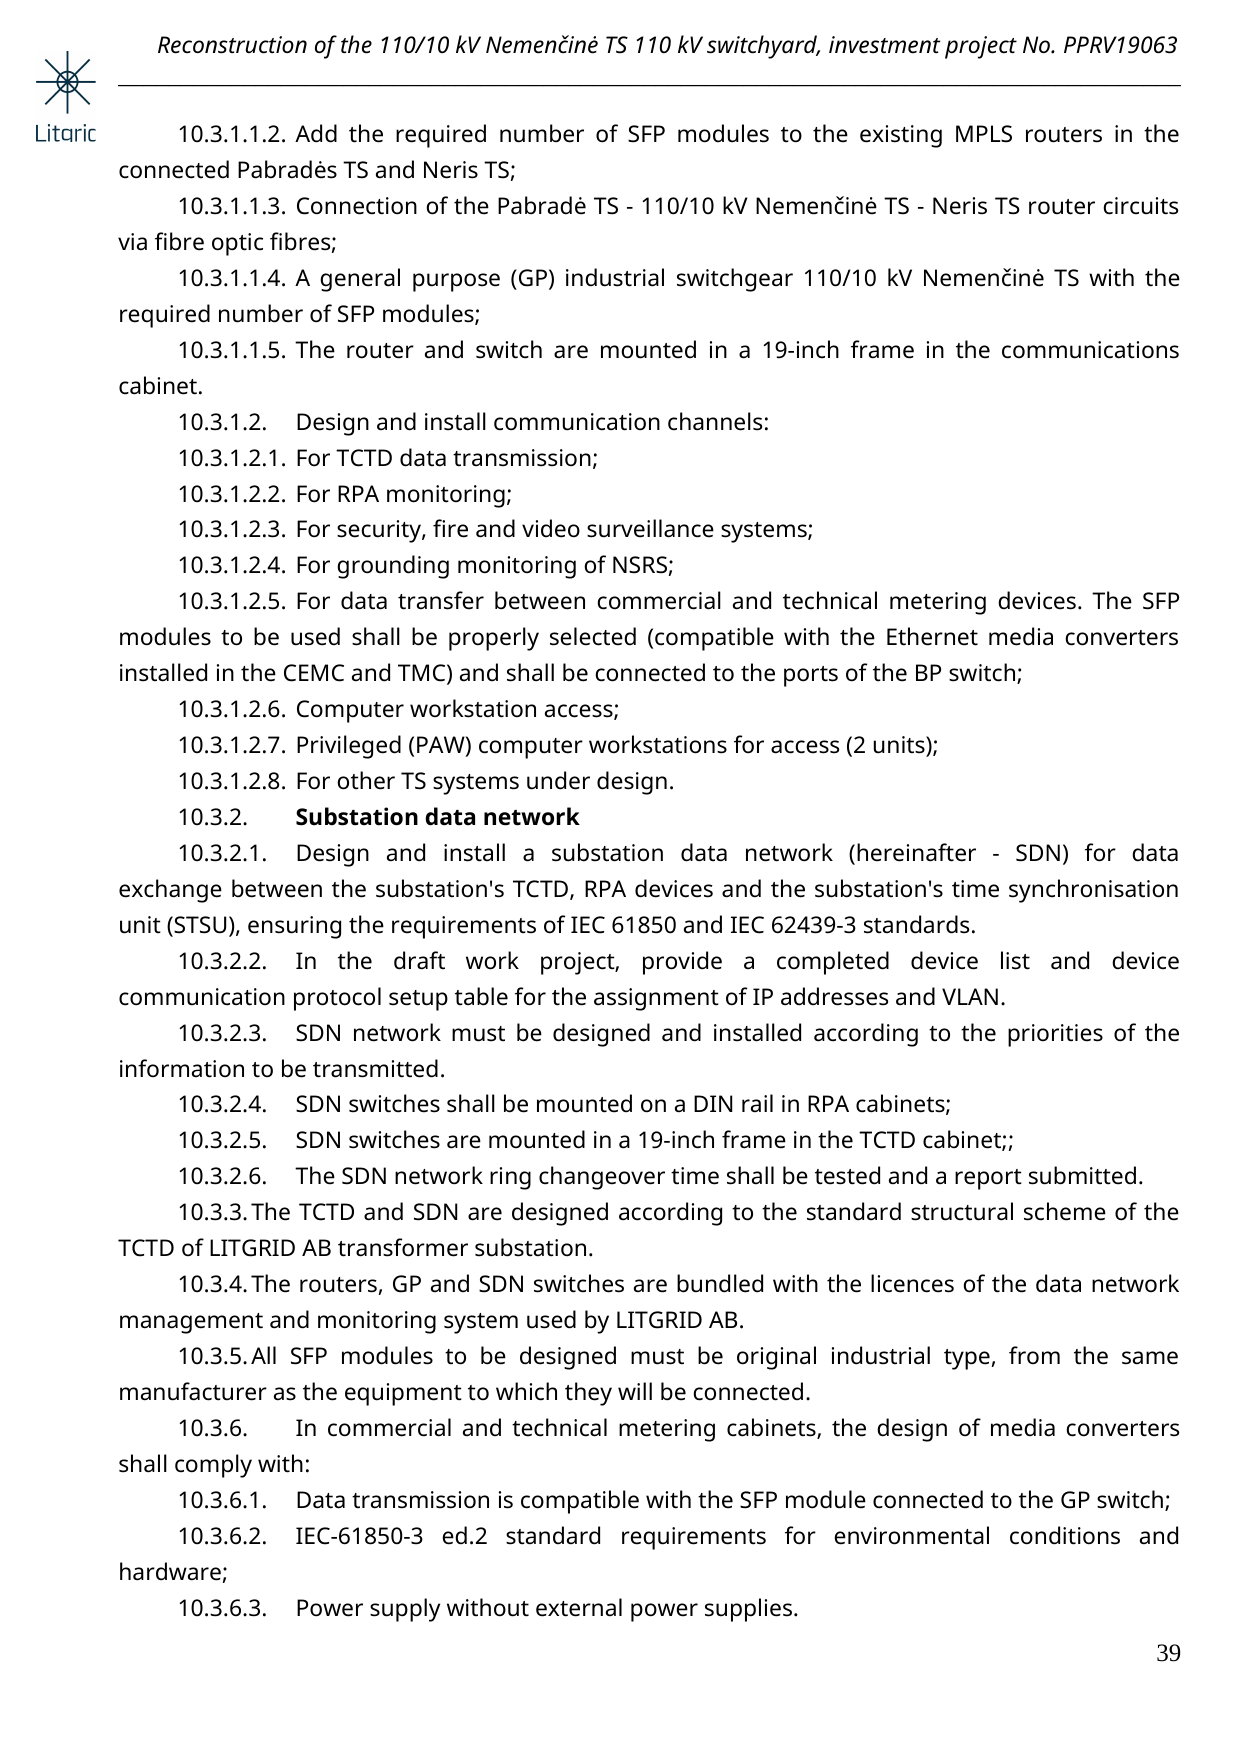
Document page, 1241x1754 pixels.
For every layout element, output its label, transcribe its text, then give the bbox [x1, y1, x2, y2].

list SDN switches shall be mounted on a DIN rail in RPA cabinets; [118, 1088, 1181, 1120]
list A general purpose (GP) industrial switchgear 110/10 kV Nemenčinė TS with the required number of SFP modules; [118, 262, 1181, 329]
list Design and install a substation data network (hereinafter - SDN) for data exchange between the substation's TCTD, RPA devices and the substation's time synchronisation unit (STSU), ensuring the requirements of IEC 61850 and IEC 62439-3 standards. [118, 837, 1181, 940]
list For security, fire and video surveillance systems; [118, 513, 1181, 545]
list For data transfer between commercial and technical metering devices. The SFP modules to be used shall be properly selected (compatible with the Ethernet media converters installed in the CEMC and TMC) and shall be connected to the ports of the BP switch; [118, 585, 1181, 688]
list Connection of the Pabradė TS - 110/10 kV Nemenčinė TS - Neris TS router circuits via fibre optic fibres; [118, 190, 1181, 257]
list Data transmission is compatible with the SFP module connected to the GP switch; [118, 1484, 1181, 1515]
list Power supply without external power supplies. [118, 1592, 1181, 1623]
list In commercial and technical metering cabinets, the design of media converters shall comply with: [118, 1412, 1181, 1479]
list IEC-61850-3 ed.2 standard requirements for environmental conditions and hardware; [118, 1520, 1181, 1587]
list All SFP modules to be designed must be original industrial type, from the same manufacturer as the equipment to which they will be connected. [118, 1340, 1181, 1407]
list SDN network must be designed and installed according to the priorities of the information to be transmitted. [118, 1017, 1181, 1084]
list Computer workstation access; [118, 693, 1181, 724]
list The TCTD and SDN are designed according to the standard structural scheme of the TCTD of LITGRID AB transformer substation. [118, 1196, 1181, 1263]
list Privileged (PAW) computer workstations for access (2 units); [118, 729, 1181, 760]
list Substation data network [118, 801, 1181, 832]
picture [36, 51, 96, 142]
list In the draft work project, provide a completed device list and device communication protocol setup table for the assignment of IP addresses and VLAN. [118, 945, 1181, 1012]
list The router and switch are mounted in a 19-inch frame in the communications cabinet. [118, 334, 1181, 401]
list For other TS systems under design. [118, 765, 1181, 796]
list For TCTD data transmission; [118, 442, 1181, 473]
list The routers, GP and SDN switches are bundled with the licences of the data network management and monitoring system used by LITGRID AB. [118, 1268, 1181, 1335]
list SDN switches are mounted in a 19-inch frame in the TCTD cabinet;; [118, 1124, 1181, 1156]
list The SDN network ring changeover time shall be tested and a report submitted. [118, 1160, 1181, 1192]
list For RPA monitoring; [118, 477, 1181, 509]
list Design and install communication channels: [118, 406, 1181, 437]
list For grounding monitoring of NSRS; [118, 549, 1181, 581]
list Add the required number of SFP modules to the existing MPLS routers in the connected Pabradės TS and Neris TS; [118, 118, 1181, 185]
